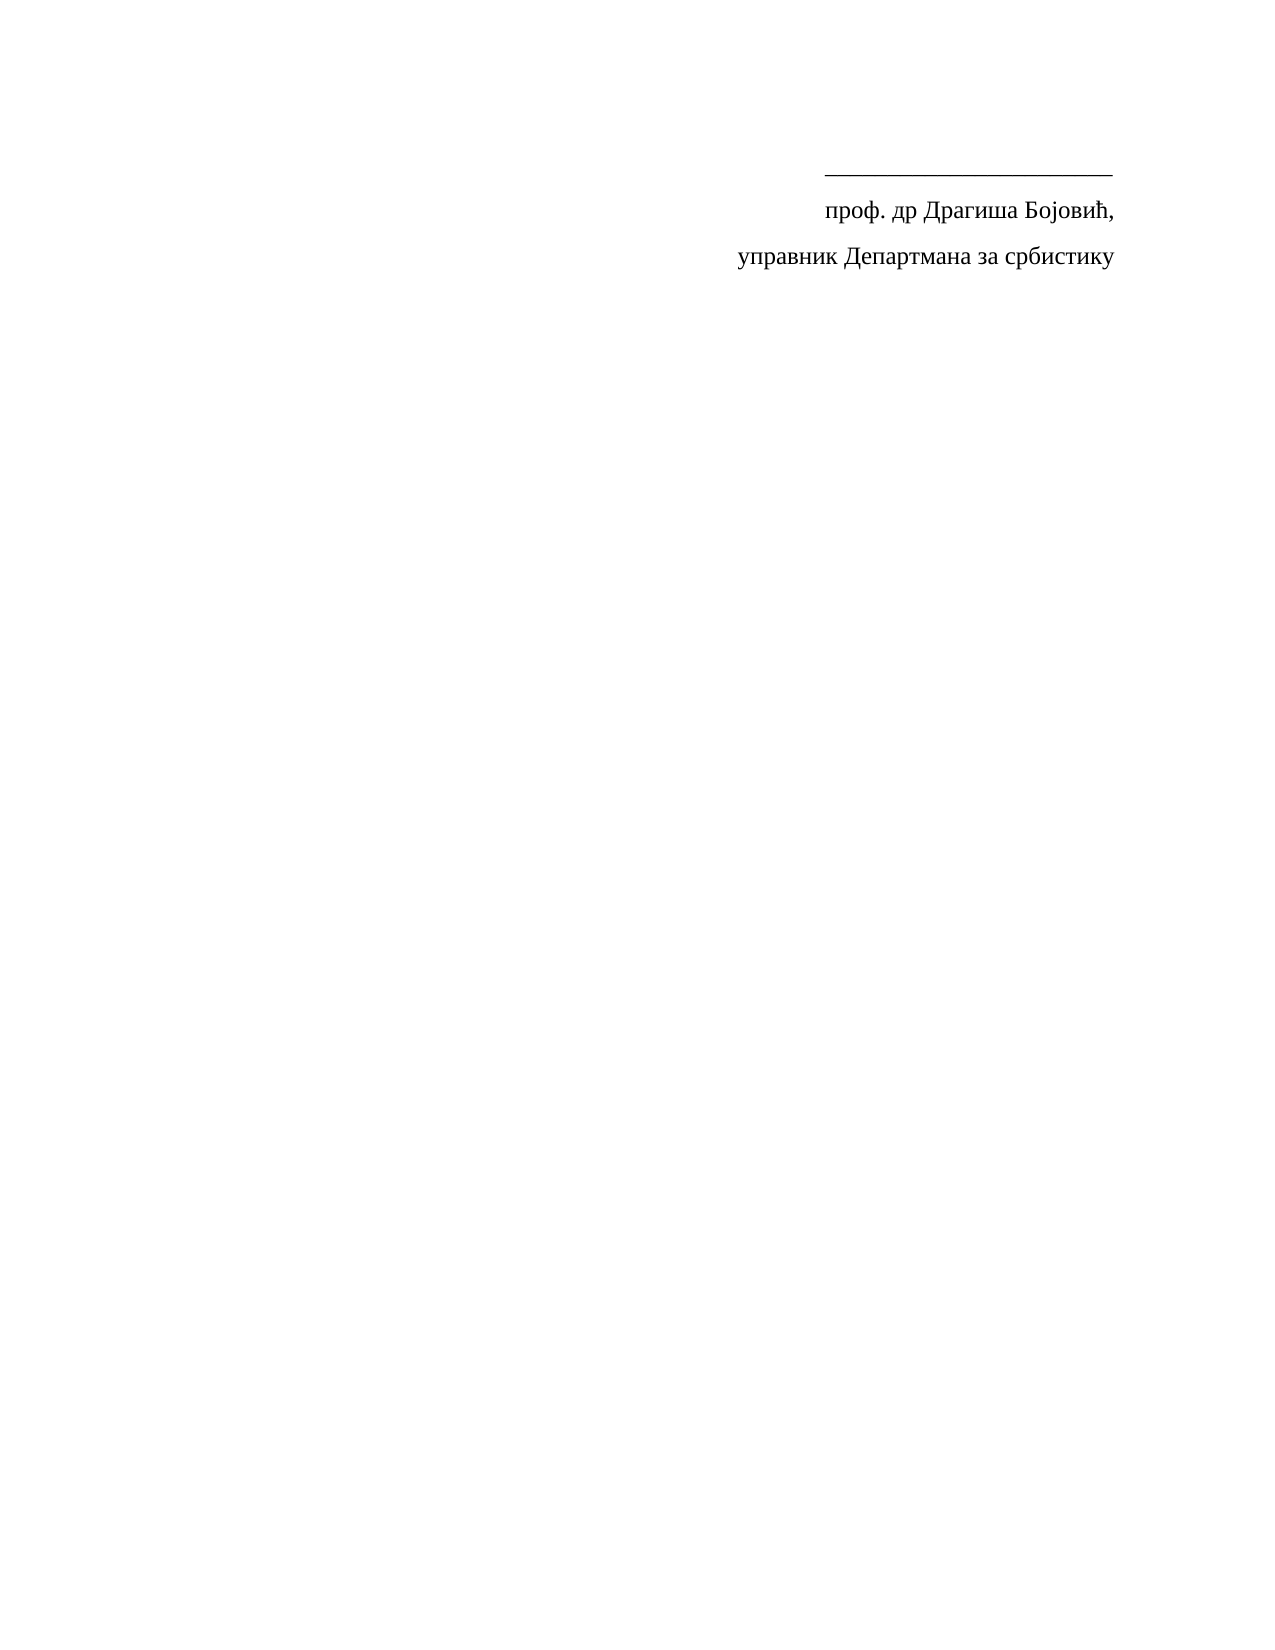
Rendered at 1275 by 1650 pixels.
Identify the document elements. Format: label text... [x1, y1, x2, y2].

text _______________________ [150, 150, 1125, 179]
text проф. др Драгиша Бојовић, [150, 195, 1125, 224]
text управник Департмана за србистику [150, 241, 1125, 269]
